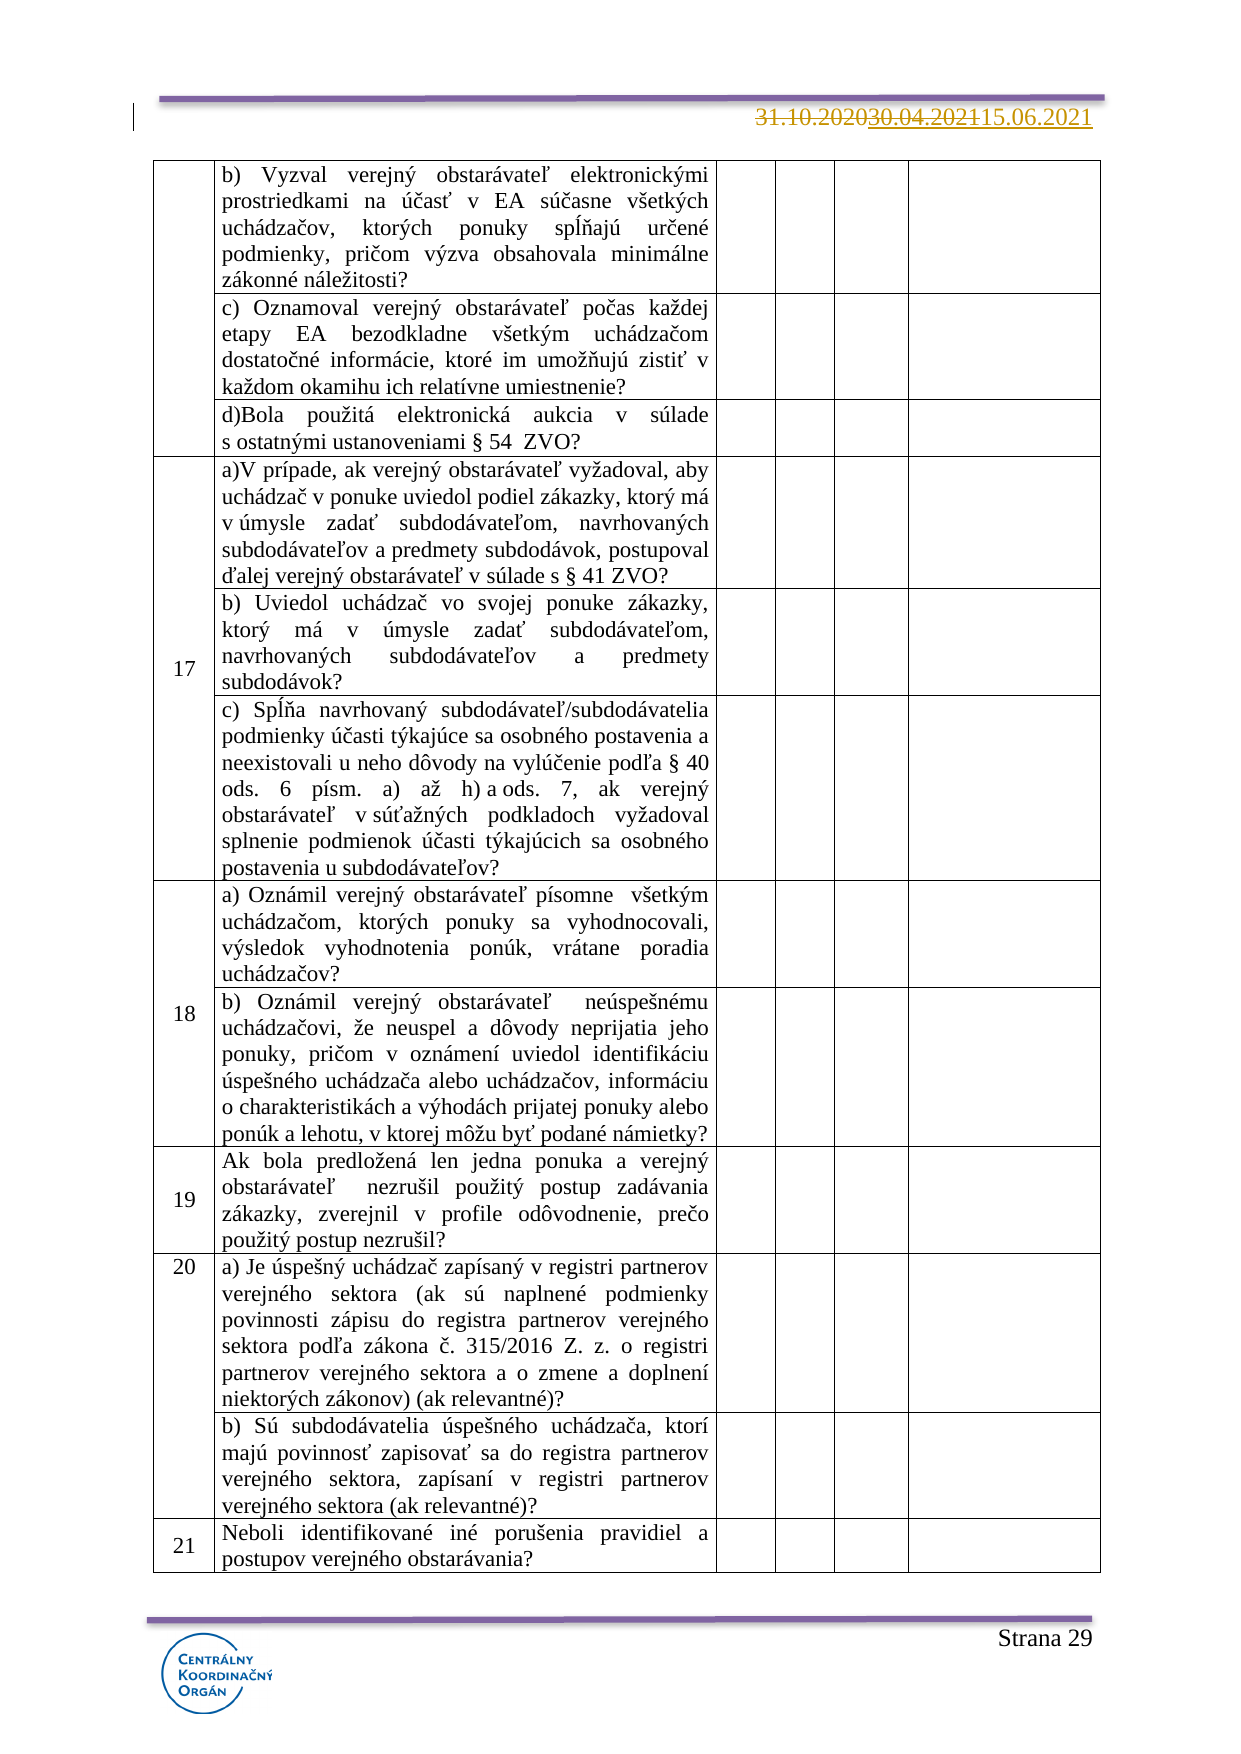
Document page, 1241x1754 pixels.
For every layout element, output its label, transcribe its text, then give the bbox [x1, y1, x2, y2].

table_cell [717, 881, 775, 987]
table_cell [776, 457, 834, 588]
table_cell 19 [154, 1147, 214, 1252]
table_cell b) Oznámil verejný obstarávateľ neúspešnému uchádzačovi, že neuspel a dôvody neprijatia jeho ponuky, pričom v oznámení uviedol identifikáciu úspešného uchádzača alebo uchádzačov, informáciu o charakteristikách a výhodách prijatej ponuky alebo ponúk a lehotu, v ktorej môžu byť podané námietky? [215, 988, 716, 1146]
table_cell [909, 1254, 1100, 1412]
table_cell [717, 400, 775, 456]
table_cell [909, 457, 1100, 588]
table_cell [776, 696, 834, 880]
table_cell [717, 1519, 775, 1572]
table_cell [835, 400, 908, 456]
table_cell [835, 988, 908, 1146]
table_cell [909, 1147, 1100, 1252]
table_cell [835, 161, 908, 293]
table_cell [776, 1254, 834, 1412]
table_cell [835, 1519, 908, 1572]
table_cell [909, 294, 1100, 399]
table_cell [717, 1413, 775, 1518]
table_cell c) Oznamoval verejný obstarávateľ počas každej etapy EA bezodkladne všetkým uchádzačom dostatočné informácie, ktoré im umožňujú zistiť v každom okamihu ich relatívne umiestnenie? [215, 294, 716, 399]
table_cell [835, 457, 908, 588]
table_cell d)Bola použitá elektronická aukcia v súlade s ostatnými ustanoveniami § 54 ZVO? [215, 400, 716, 456]
table_cell [909, 1413, 1100, 1518]
table_cell a) Je úspešný uchádzač zapísaný v registri partnerov verejného sektora (ak sú naplnené podmienky povinnosti zápisu do registra partnerov verejného sektora podľa zákona č. 315/2016 Z. z. o registri partnerov verejného sektora a o zmene a doplnení niektorých zákonov) (ak relevantné)? [215, 1254, 716, 1412]
table_cell [776, 988, 834, 1146]
table_cell [776, 294, 834, 399]
table_cell 20 [154, 1254, 214, 1518]
table_cell [717, 294, 775, 399]
table_cell [717, 589, 775, 695]
table_cell [909, 400, 1100, 456]
table_cell [835, 294, 908, 399]
table_cell [776, 1519, 834, 1572]
table_cell [776, 400, 834, 456]
table_cell [717, 696, 775, 880]
table_cell [835, 696, 908, 880]
table_cell b) Vyzval verejný obstarávateľ elektronickými prostriedkami na účasť v EA súčasne všetkých uchádzačov, ktorých ponuky spĺňajú určené podmienky, pričom výzva obsahovala minimálne zákonné náležitosti? [215, 161, 716, 293]
table_cell [835, 589, 908, 695]
table_cell [776, 1413, 834, 1518]
table_cell [835, 1254, 908, 1412]
table_cell [909, 696, 1100, 880]
table_cell a) Oznámil verejný obstarávateľ písomne všetkým uchádzačom, ktorých ponuky sa vyhodnocovali, výsledok vyhodnotenia ponúk, vrátane poradia uchádzačov? [215, 881, 716, 987]
table_cell c) Spĺňa navrhovaný subdodávateľ/subdodávatelia podmienky účasti týkajúce sa osobného postavenia a neexistovali u neho dôvody na vylúčenie podľa § 40 ods. 6 písm. a) až h) a ods. 7, ak verejný obstarávateľ v súťažných podkladoch vyžadoval splnenie podmienok účasti týkajúcich sa osobného postavenia u subdodávateľov? [215, 696, 716, 880]
table_cell 16 [154, 161, 214, 456]
table_cell [909, 988, 1100, 1146]
table_cell b) Sú subdodávatelia úspešného uchádzača, ktorí majú povinnosť zapisovať sa do registra partnerov verejného sektora, zapísaní v registri partnerov verejného sektora (ak relevantné)? [215, 1413, 716, 1518]
table_cell [717, 457, 775, 588]
table_cell [909, 881, 1100, 987]
table_cell [909, 589, 1100, 695]
table_cell [717, 988, 775, 1146]
table_cell 21 [154, 1519, 214, 1572]
table_cell b) Uviedol uchádzač vo svojej ponuke zákazky, ktorý má v úmysle zadať subdodávateľom, navrhovaných subdodávateľov a predmety subdodávok? [215, 589, 716, 695]
table_cell a)V prípade, ak verejný obstarávateľ vyžadoval, aby uchádzač v ponuke uviedol podiel zákazky, ktorý má v úmysle zadať subdodávateľom, navrhovaných subdodávateľov a predmety subdodávok, postupoval ďalej verejný obstarávateľ v súlade s § 41 ZVO? [215, 457, 716, 588]
table_cell [776, 881, 834, 987]
table_cell [776, 161, 834, 293]
table_cell Ak bola predložená len jedna ponuka a verejný obstarávateľ nezrušil použitý postup zadávania zákazky, zverejnil v profile odôvodnenie, prečo použitý postup nezrušil? [215, 1147, 716, 1252]
table_cell [717, 161, 775, 293]
picture [159, 1631, 272, 1713]
table_cell [717, 1254, 775, 1412]
table_cell [909, 1519, 1100, 1572]
table_cell [909, 161, 1100, 293]
table_cell [776, 1147, 834, 1252]
table_cell [717, 1147, 775, 1252]
table_cell Neboli identifikované iné porušenia pravidiel a postupov verejného obstarávania? [215, 1519, 716, 1572]
table_cell [835, 1413, 908, 1518]
table_cell 17 [154, 457, 214, 880]
table_cell [776, 589, 834, 695]
table_cell [835, 1147, 908, 1252]
table_cell 18 [154, 881, 214, 1146]
table_cell [835, 881, 908, 987]
